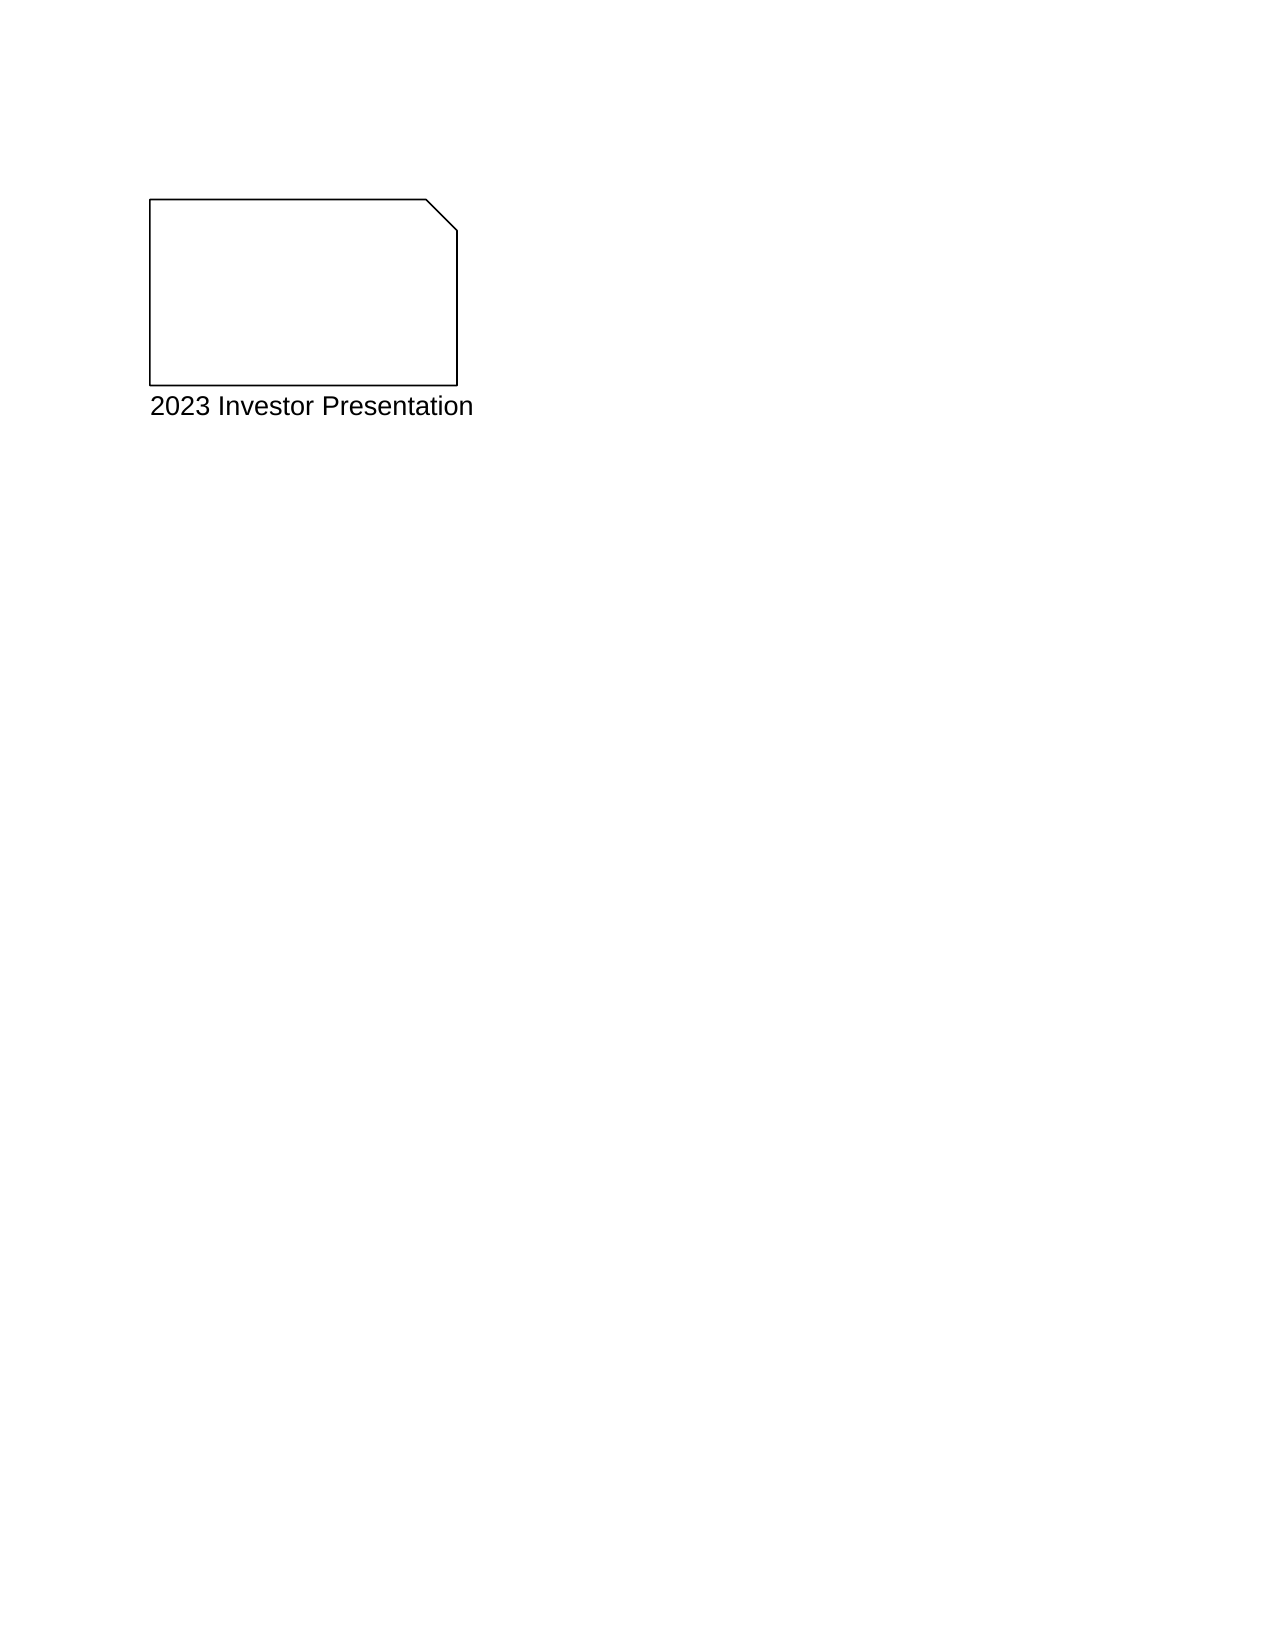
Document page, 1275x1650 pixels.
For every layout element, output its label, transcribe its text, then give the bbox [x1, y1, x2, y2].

text 2023 Investor Presentation [150, 389, 1125, 421]
